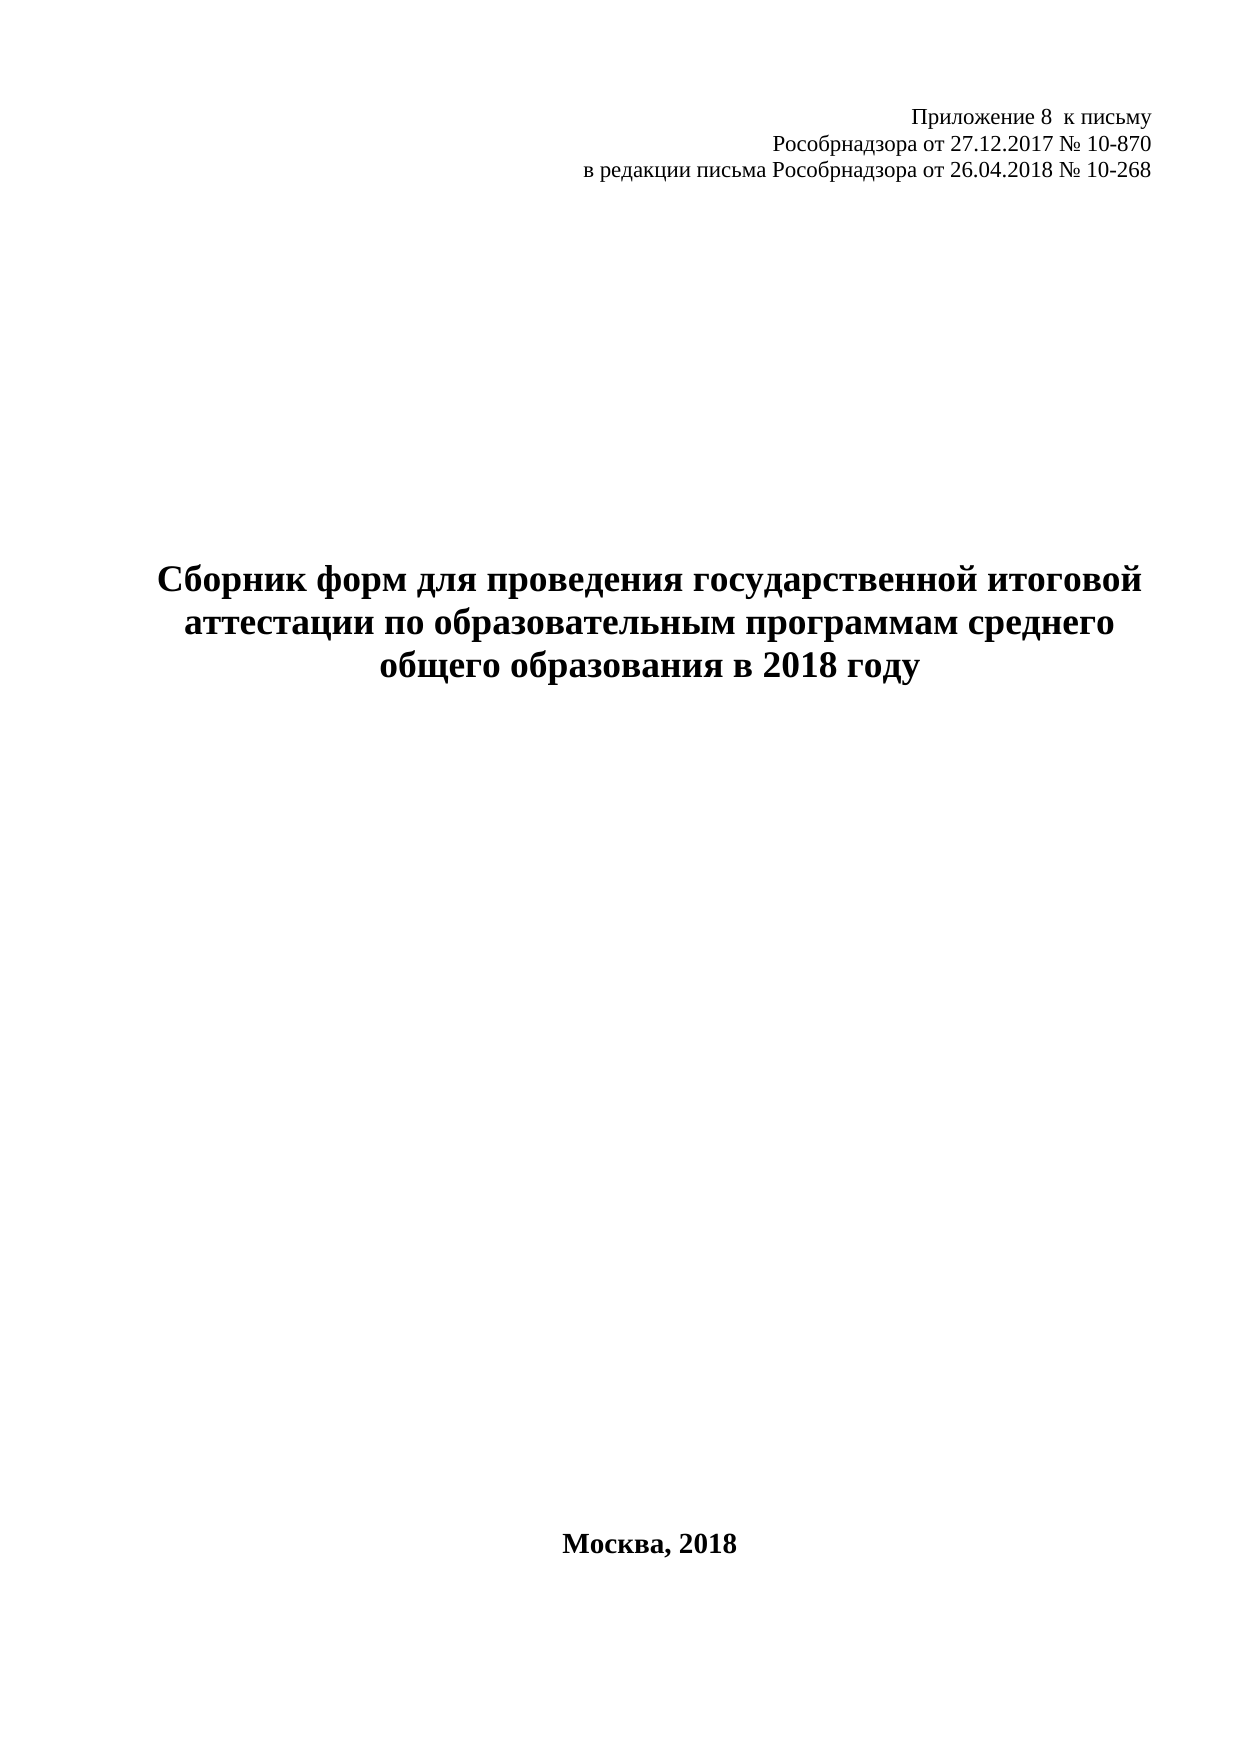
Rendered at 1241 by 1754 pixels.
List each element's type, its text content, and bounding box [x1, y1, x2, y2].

text в редакции письма Рособрнадзора от 26.04.2018 № 10-268 [148, 156, 1152, 182]
text Приложение 8 к письму [148, 103, 1152, 130]
text Сборник форм для проведения государственной итоговой аттестации по образовательным программам среднего общего образования в 2018 году [148, 556, 1152, 686]
text Рособрнадзора от 27.12.2017 № 10-870 [148, 130, 1152, 156]
text Москва, 2018 [148, 1526, 1152, 1560]
